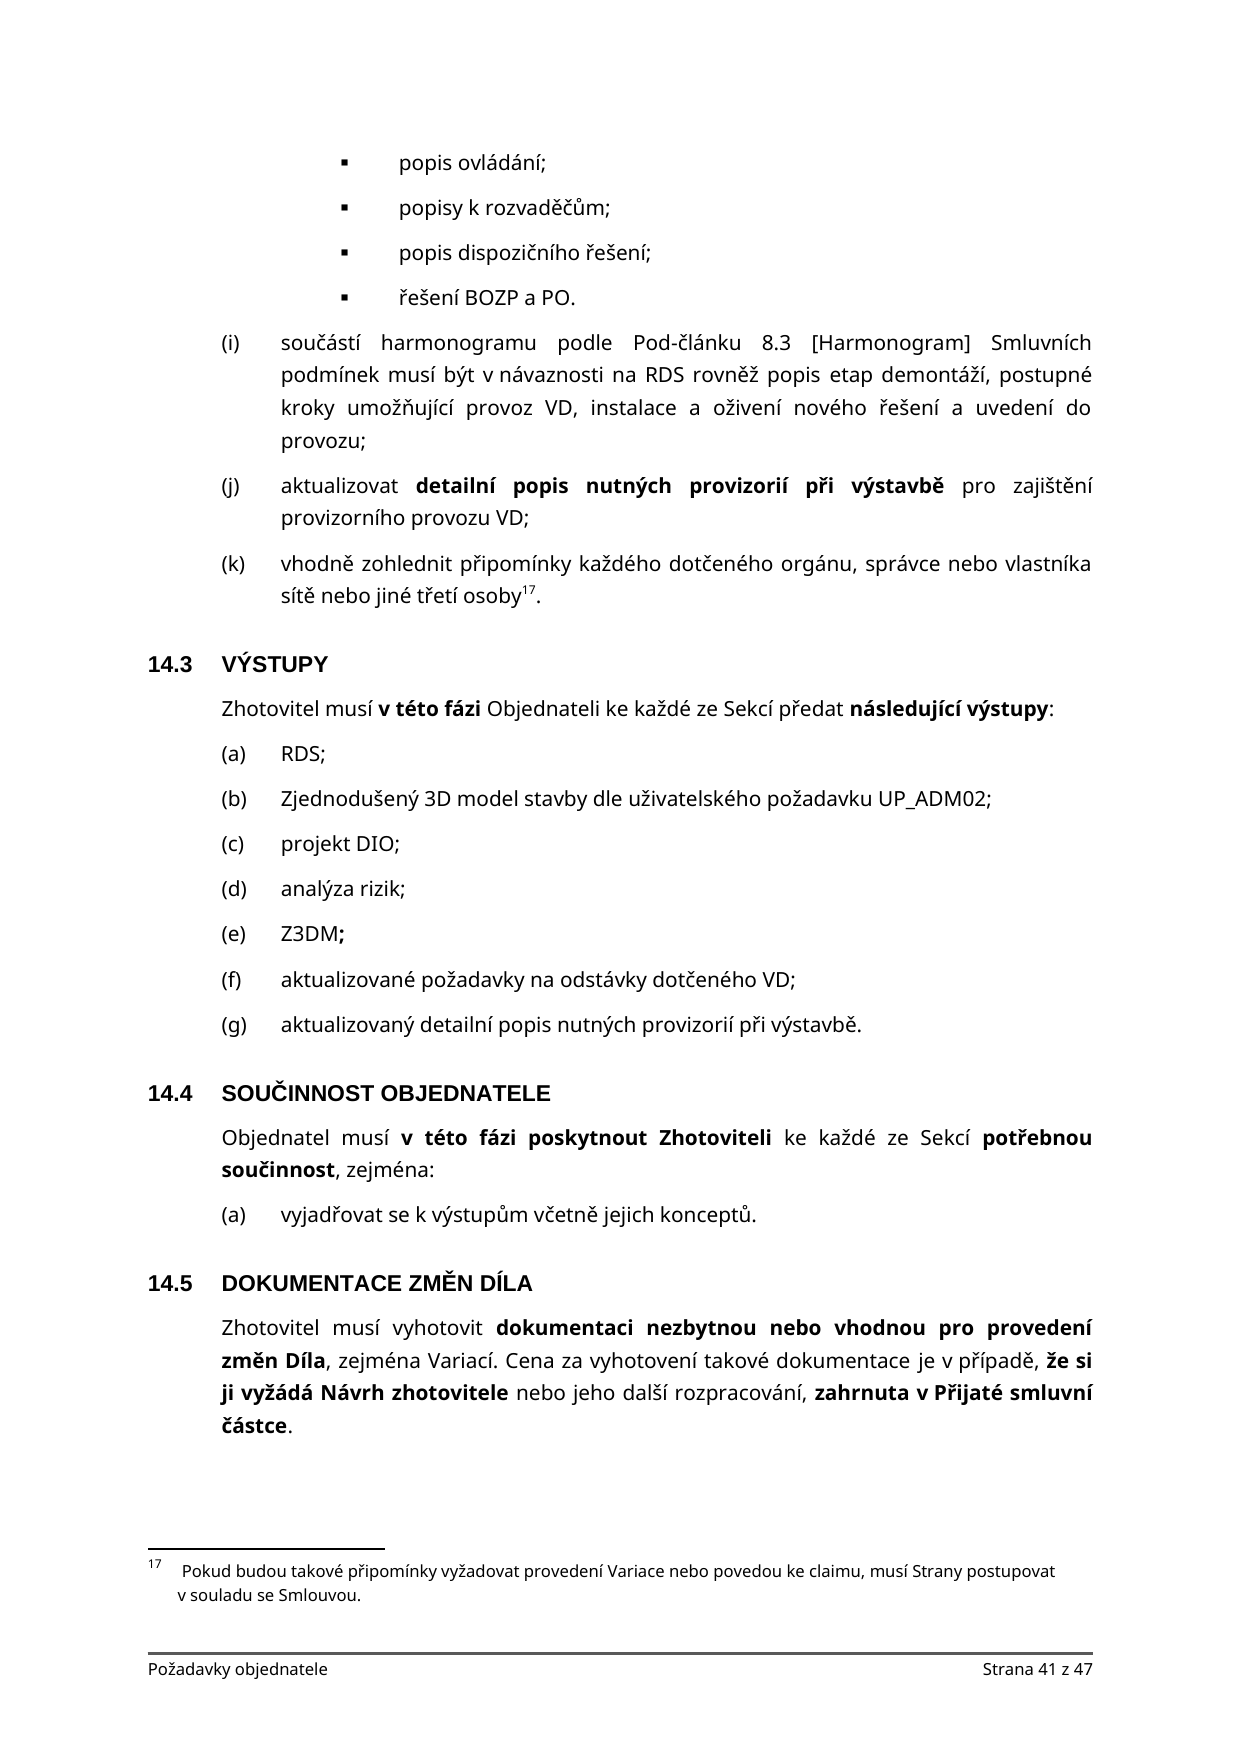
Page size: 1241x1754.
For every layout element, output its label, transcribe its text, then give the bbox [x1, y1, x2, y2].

text řešení BOZP a PO. [339, 283, 1093, 311]
list aktualizovaný detailní popis nutných provizorií při výstavbě. [221, 1010, 1093, 1038]
list vhodně zohlednit připomínky každého dotčeného orgánu, správce nebo vlastníka sítě nebo jiné třetí osoby. [221, 549, 1093, 610]
text popis dispozičního řešení; [339, 238, 1093, 266]
text popisy k rozvaděčům; [339, 193, 1093, 221]
list Z3DM; [221, 919, 1093, 948]
text Zhotovitel musí v této fázi Objednateli ke každé ze Sekcí předat následující výstupy: [221, 694, 1093, 722]
text popis ovládání; [339, 148, 1093, 176]
text Objednatel musí v této fázi poskytnout Zhotoviteli ke každé ze Sekcí potřebnou součinnost, zejména: [221, 1123, 1093, 1184]
list vyjadřovat se k výstupům včetně jejich konceptů. [221, 1200, 1093, 1229]
list Dokumentace změn díla [148, 1270, 1093, 1297]
text Zhotovitel musí vyhotovit dokumentaci nezbytnou nebo vhodnou pro provedení změn Díla, zejména Variací. Cena za vyhotovení takové dokumentace je v případě, že si ji vyžádá Návrh zhotovitele nebo jeho další rozpracování, zahrnuta v Přijaté smluvní částce. [221, 1313, 1093, 1439]
text aktualizovat detailní popis nutných provizorií při výstavbě pro zajištění provizorního provozu VD; [221, 471, 1093, 532]
list RDS; [221, 739, 1093, 768]
text součástí harmonogramu podle Pod-článku 8.3 [Harmonogram] Smluvních podmínek musí být v návaznosti na RDS rovněž popis etap demontáží, postupné kroky umožňující provoz VD, instalace a oživení nového řešení a uvedení do provozu; [221, 328, 1093, 454]
list analýza rizik; [221, 874, 1093, 903]
text Výstupy [148, 651, 1093, 678]
list Zjednodušený 3D model stavby dle uživatelského požadavku UP_ADM02; [221, 784, 1093, 813]
list Součinnost objednatele [148, 1080, 1093, 1106]
list aktualizované požadavky na odstávky dotčeného VD; [221, 965, 1093, 993]
list projekt DIO; [221, 829, 1093, 858]
